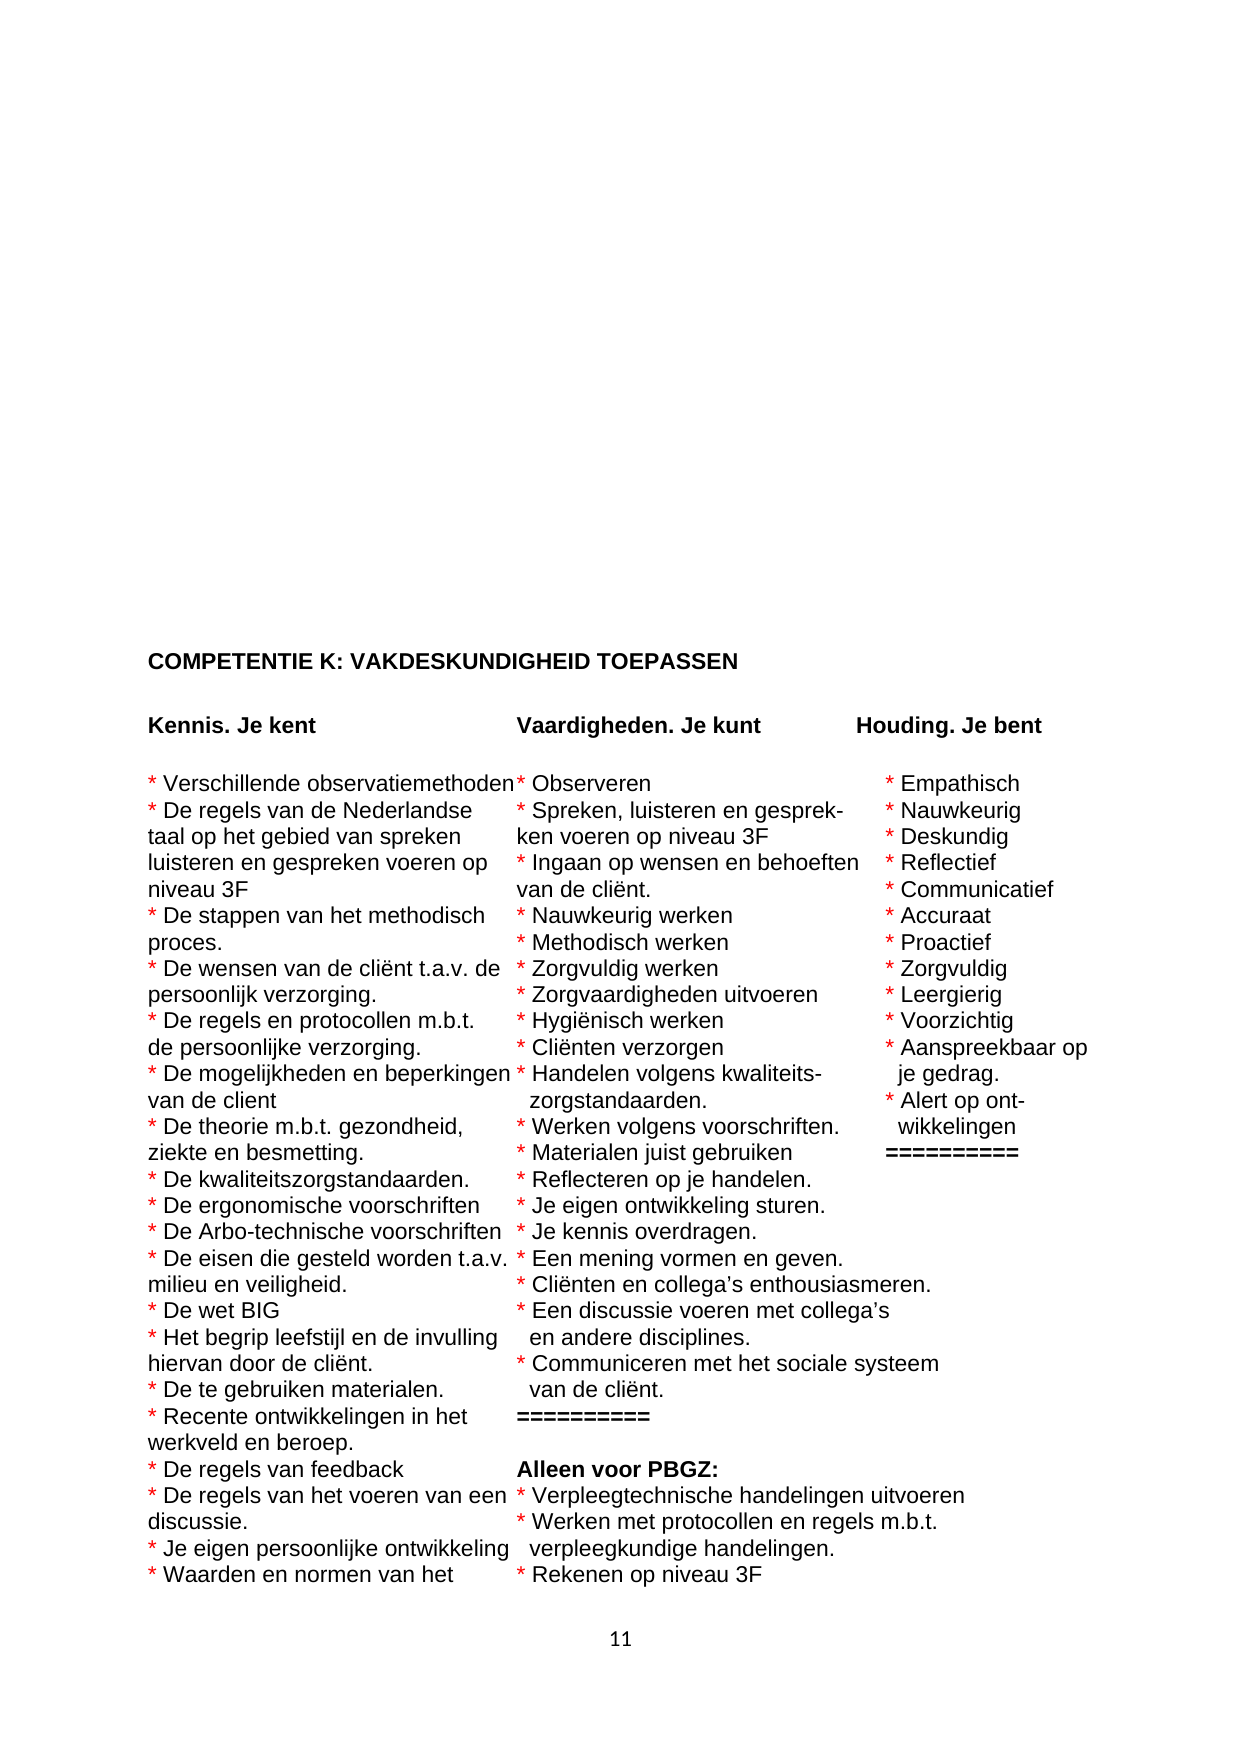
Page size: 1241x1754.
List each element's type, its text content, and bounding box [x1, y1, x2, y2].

text * De regels en protocollen m.b.t. * Hygiënisch werken * Voorzichtig [148, 1007, 1093, 1034]
text * De theorie m.b.t. gezondheid, * Werken volgens voorschriften. wikkelingen [148, 1113, 1093, 1139]
text * De regels van de Nederlandse * Spreken, luisteren en gesprek- * Nauwkeurig [148, 797, 1093, 823]
text hiervan door de cliënt. * Communiceren met het sociale systeem [148, 1350, 1093, 1376]
text COMPETENTIE K: VAKDESKUNDIGHEID TOEPASSEN [148, 648, 1093, 675]
text * De kwaliteitszorgstandaarden. * Reflecteren op je handelen. [148, 1166, 1093, 1192]
text * Waarden en normen van het * Rekenen op niveau 3F [148, 1561, 1093, 1587]
text * De wensen van de cliënt t.a.v. de * Zorgvuldig werken * Zorgvuldig [148, 955, 1093, 981]
text * De wet BIG * Een discussie voeren met collega’s [148, 1297, 1093, 1324]
text * Het begrip leefstijl en de invulling en andere disciplines. [148, 1324, 1093, 1350]
text Kennis. Je kent Vaardigheden. Je kunt Houding. Je bent [148, 712, 1093, 738]
text * De regels van feedback Alleen voor PBGZ: [148, 1456, 1093, 1482]
text proces. * Methodisch werken * Proactief [148, 928, 1093, 955]
text * De mogelijkheden en beperkingen * Handelen volgens kwaliteits- je gedrag. [148, 1060, 1093, 1087]
text luisteren en gespreken voeren op * Ingaan op wensen en behoeften * Reflectief [148, 849, 1093, 876]
text werkveld en beroep. [148, 1429, 1093, 1456]
text * De eisen die gesteld worden t.a.v. * Een mening vormen en geven. [148, 1245, 1093, 1271]
text * Je eigen persoonlijke ontwikkeling verpleegkundige handelingen. [148, 1534, 1093, 1561]
text persoonlijk verzorging. * Zorgvaardigheden uitvoeren * Leergierig [148, 981, 1093, 1007]
text * Recente ontwikkelingen in het ========== [148, 1403, 1093, 1429]
text milieu en veiligheid. * Cliënten en collega’s enthousiasmeren. [148, 1271, 1093, 1297]
text taal op het gebied van spreken ken voeren op niveau 3F * Deskundig [148, 823, 1093, 849]
text ziekte en besmetting. * Materialen juist gebruiken ========== [148, 1139, 1093, 1166]
text de persoonlijke verzorging. * Cliënten verzorgen * Aanspreekbaar op [148, 1034, 1093, 1060]
text * De te gebruiken materialen. van de cliënt. [148, 1376, 1093, 1403]
text * De stappen van het methodisch * Nauwkeurig werken * Accuraat [148, 902, 1093, 928]
text * De regels van het voeren van een * Verpleegtechnische handelingen uitvoeren [148, 1482, 1093, 1508]
text discussie. * Werken met protocollen en regels m.b.t. [148, 1508, 1093, 1534]
text * Verschillende observatiemethoden * Observeren * Empathisch [148, 770, 1093, 797]
text van de client zorgstandaarden. * Alert op ont- [148, 1087, 1093, 1113]
text niveau 3F van de cliënt. * Communicatief [148, 876, 1093, 902]
text * De ergonomische voorschriften * Je eigen ontwikkeling sturen. [148, 1192, 1093, 1218]
text * De Arbo-technische voorschriften * Je kennis overdragen. [148, 1218, 1093, 1245]
